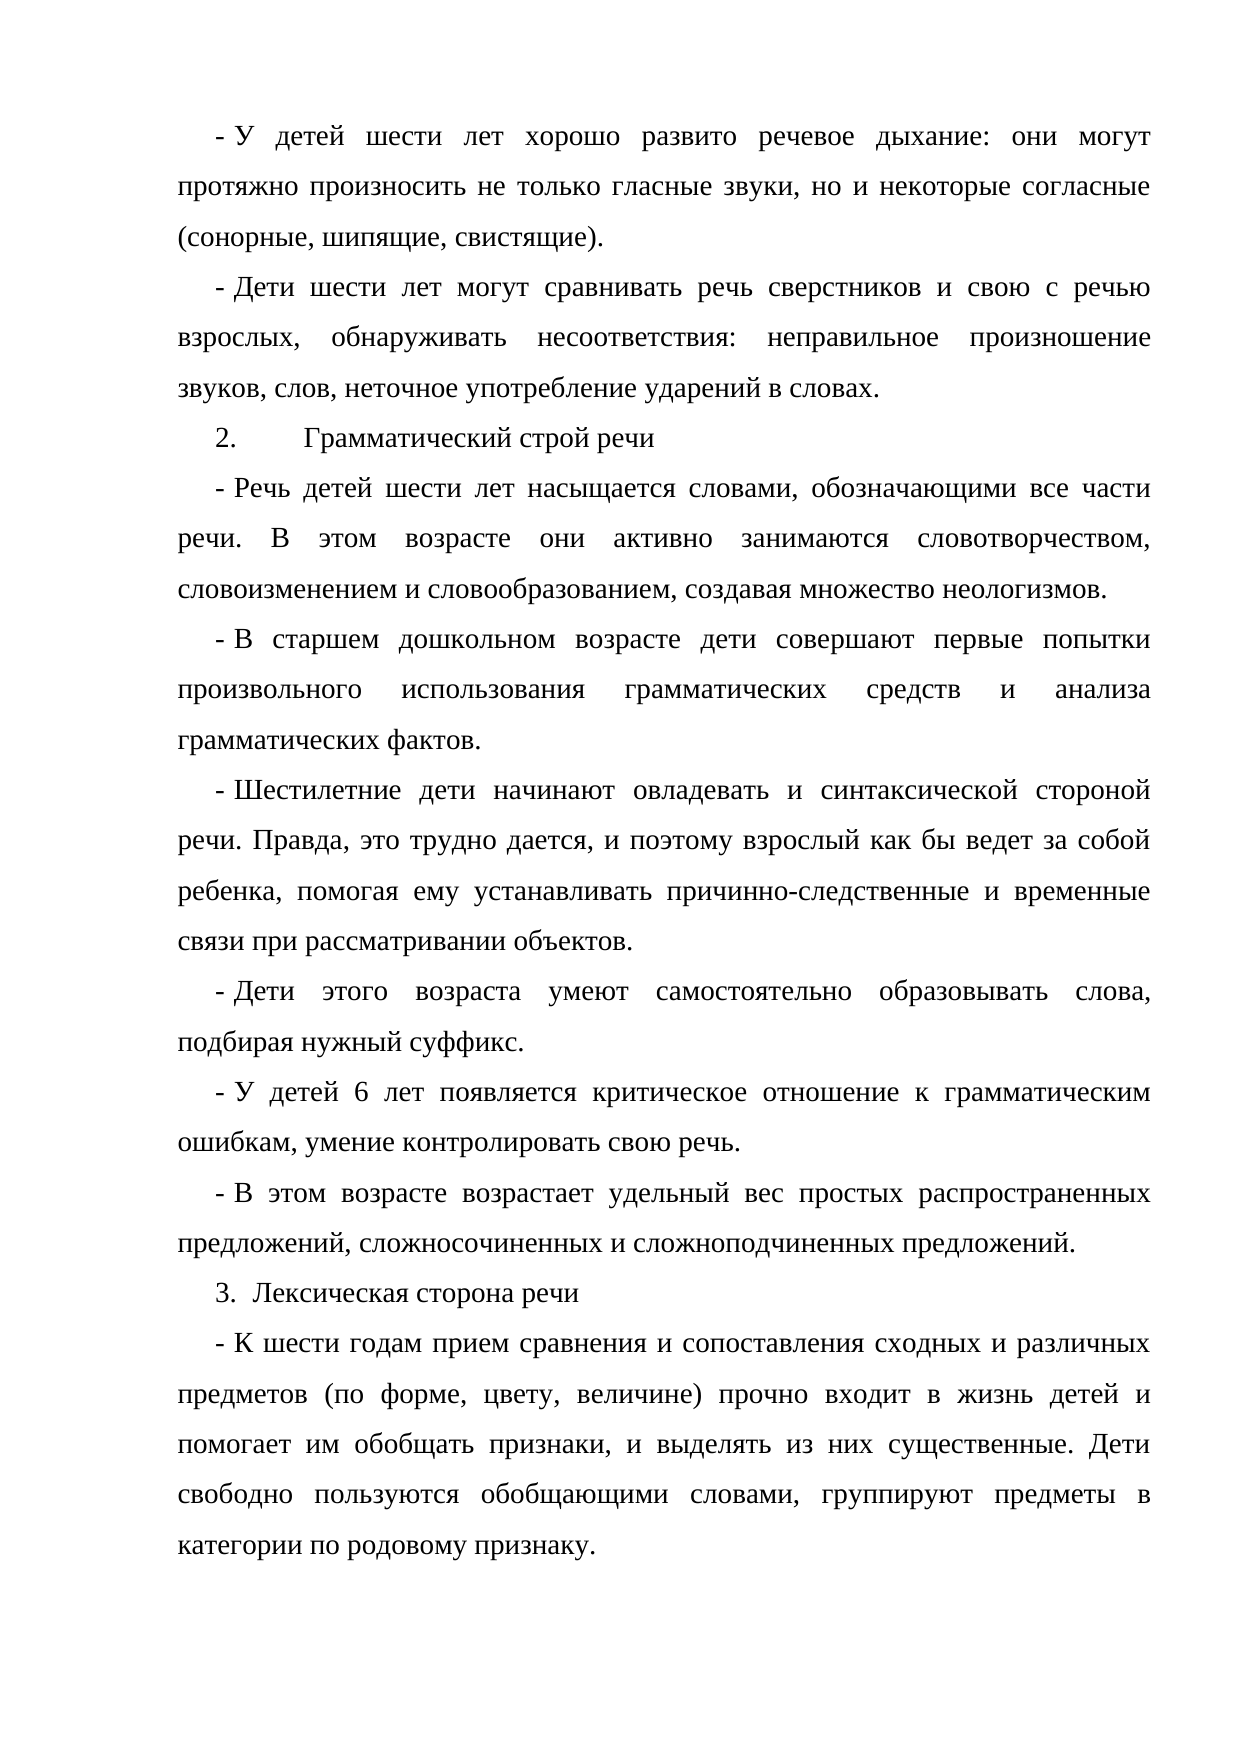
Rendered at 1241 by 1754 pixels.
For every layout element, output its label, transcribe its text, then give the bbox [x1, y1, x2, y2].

list Лексическая сторона речи [177, 1275, 1152, 1309]
list Речь детей шести лет насыщается словами, обозначающими все части речи. В этом возрасте они активно занимаются словотворчеством, словоизменением и словообразованием, создавая множество неологизмов. [177, 470, 1152, 604]
list Дети этого возраста умеют самостоятельно образовывать слова, подбирая нужный суффикс. [177, 973, 1152, 1057]
list В этом возрасте возрастает удельный вес простых распространенных предложений, сложносочиненных и сложноподчиненных предложений. [177, 1175, 1152, 1258]
list Дети шести лет могут сравнивать речь сверстников и свою с речью взрослых, обнаруживать несоответствия: неправильное произношение звуков, слов, неточное употребление ударений в словах. [177, 269, 1152, 403]
list Грамматический строй речи [177, 420, 1152, 453]
list К шести годам прием сравнения и сопоставления сходных и различных предметов (по форме, цвету, величине) прочно входит в жизнь детей и помогает им обобщать признаки, и выделять из них существенные. Дети свободно пользуются обобщающими словами, группируют предметы в категории по родовому признаку. [177, 1326, 1152, 1560]
list В старшем дошкольном возрасте дети совершают первые попытки произвольного использования грамматических средств и анализа грамматических фактов. [177, 621, 1152, 755]
list Шестилетние дети начинают овладевать и синтаксической стороной речи. Правда, это трудно дается, и поэтому взрослый как бы ведет за собой ребенка, помогая ему устанавливать причинно-следственные и временные связи при рассматривании объектов. [177, 772, 1152, 957]
list У детей 6 лет появляется критическое отношение к грамматическим ошибкам, умение контролировать свою речь. [177, 1074, 1152, 1158]
list У детей шести лет хорошо развито речевое дыхание: они могут протяжно произносить не только гласные звуки, но и некоторые согласные (сонорные, шипящие, свистящие). [177, 118, 1152, 252]
